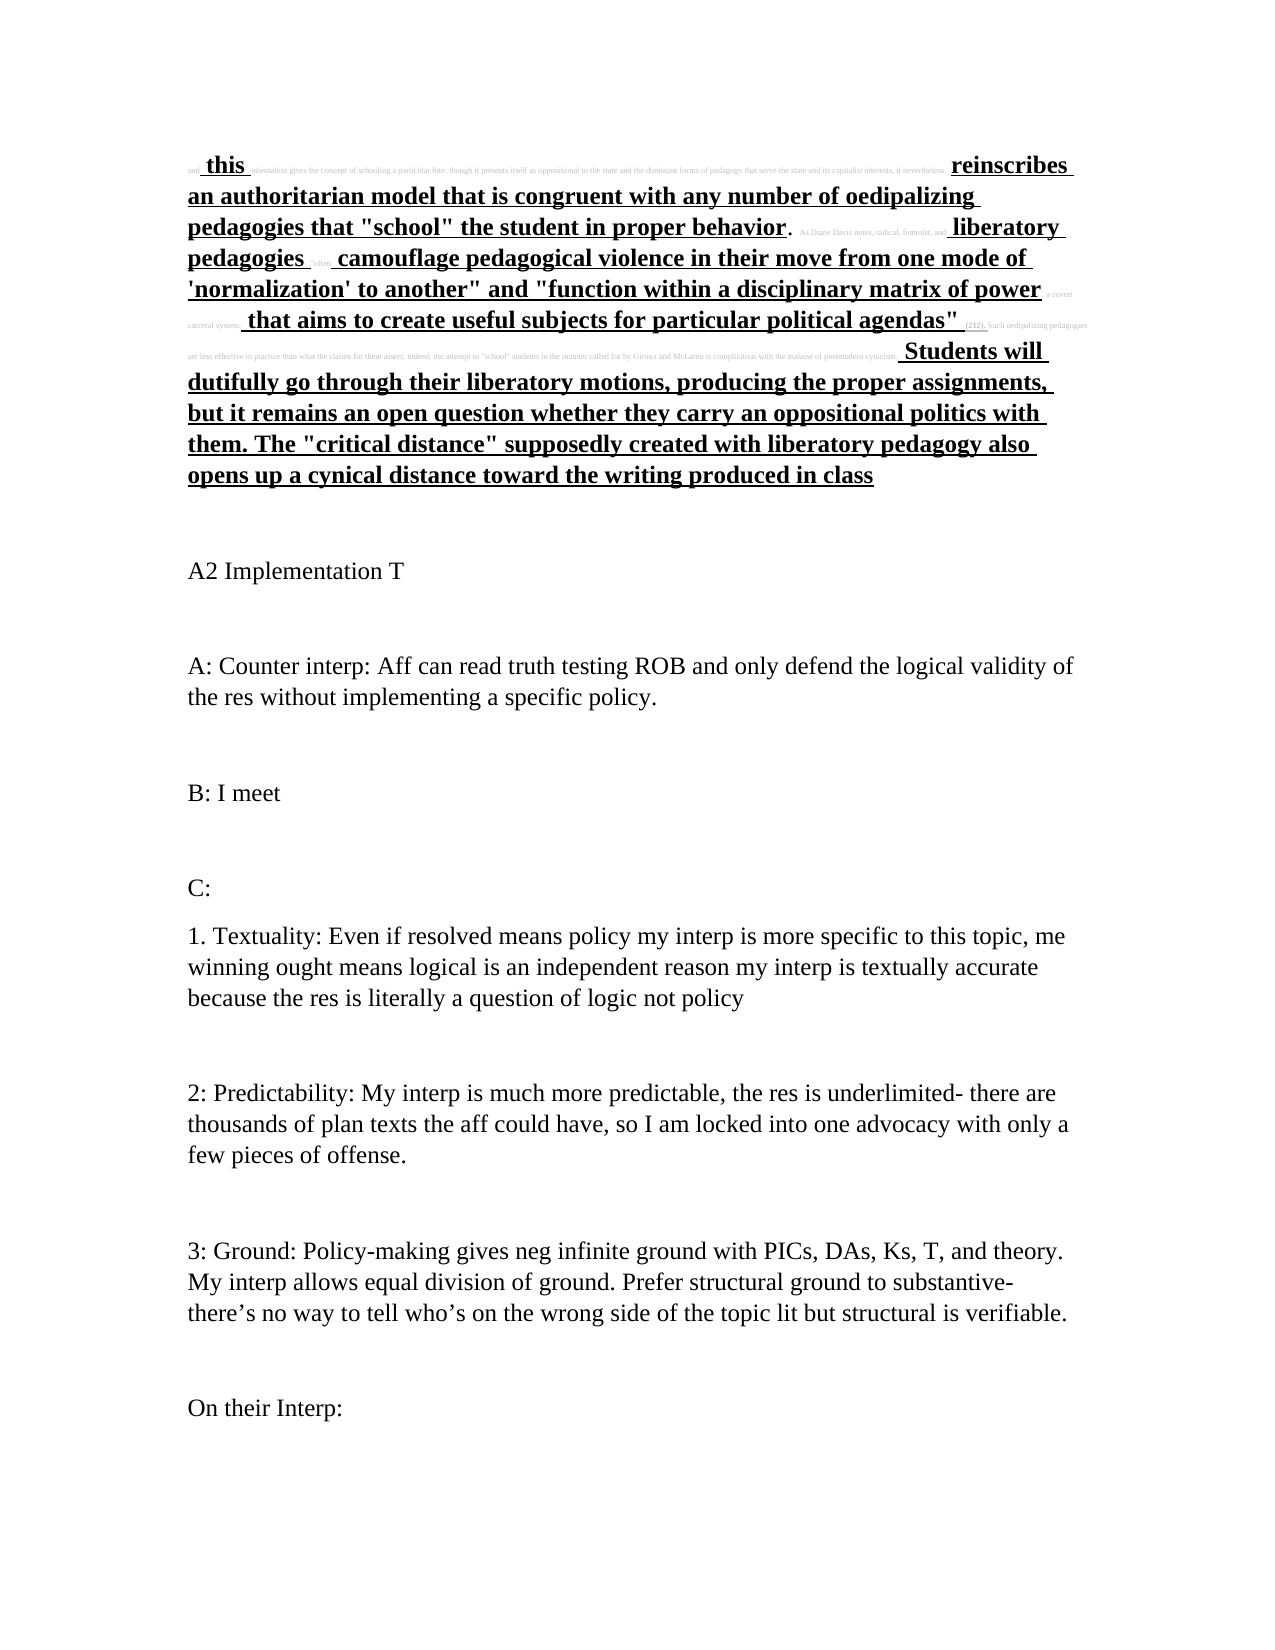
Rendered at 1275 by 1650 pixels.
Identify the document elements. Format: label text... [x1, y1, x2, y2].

text 1. Textuality: Even if resolved means policy my interp is more specific to this topic, me winning ought means logical is an independent reason my interp is textually accurate because the res is literally a question of logic not policy [187, 921, 1087, 1012]
text C: [187, 873, 1087, 902]
text A: Counter interp: Aff can read truth testing ROB and only defend the logical validity of the res without implementing a specific policy. [187, 651, 1087, 711]
text 3: Ground: Policy-making gives neg infinite ground with PICs, DAs, Ks, T, and theory. My interp allows equal division of ground. Prefer structural ground to substantive- there’s no way to tell who’s on the wrong side of the topic lit but structural is verifiable. [187, 1236, 1087, 1327]
text A2 Implementation T [187, 556, 1087, 584]
text On their Interp: [187, 1393, 1087, 1422]
text B: I meet [187, 778, 1087, 806]
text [187, 150, 1087, 489]
text 2: Predictability: My interp is much more predictable, the res is underlimited- there are thousands of plan texts the aff could have, so I am locked into one advocacy with only a few pieces of offense. [187, 1078, 1087, 1169]
